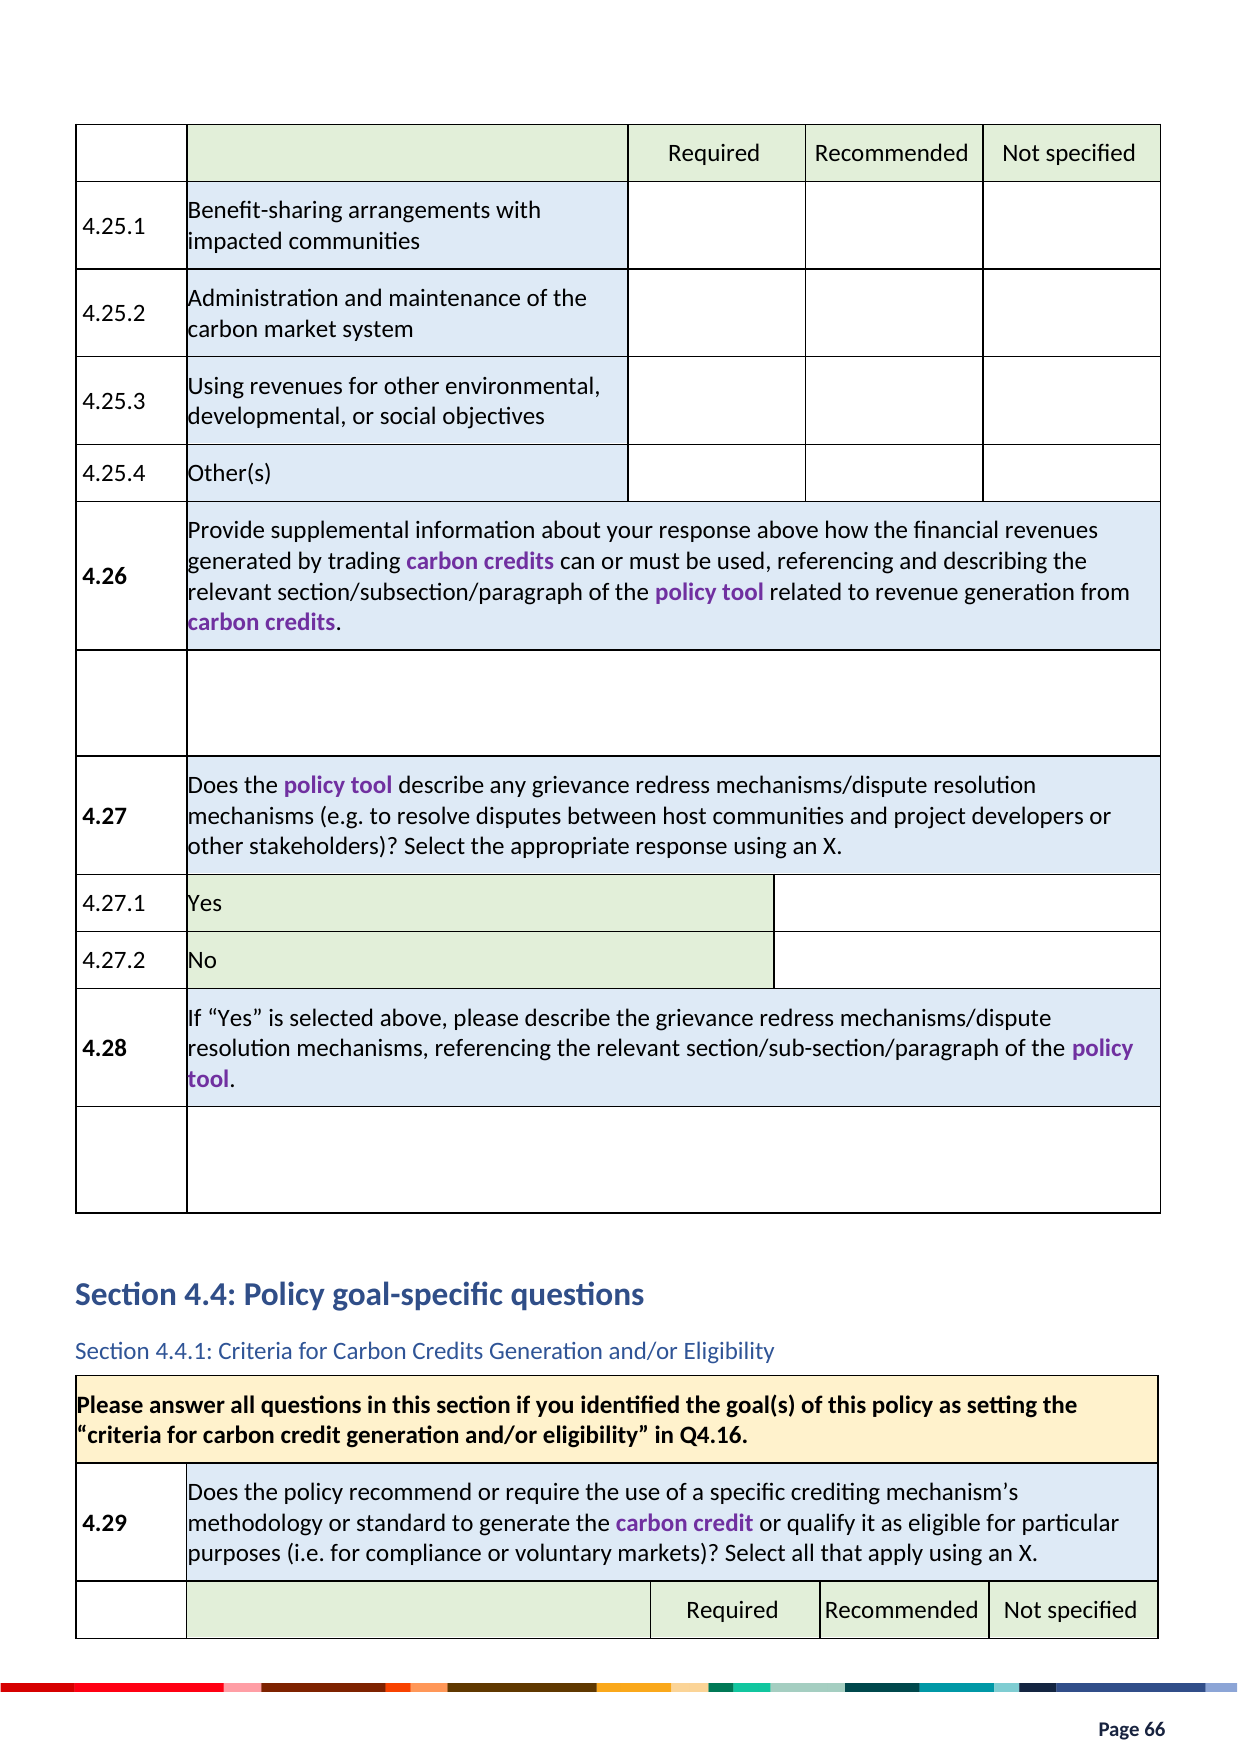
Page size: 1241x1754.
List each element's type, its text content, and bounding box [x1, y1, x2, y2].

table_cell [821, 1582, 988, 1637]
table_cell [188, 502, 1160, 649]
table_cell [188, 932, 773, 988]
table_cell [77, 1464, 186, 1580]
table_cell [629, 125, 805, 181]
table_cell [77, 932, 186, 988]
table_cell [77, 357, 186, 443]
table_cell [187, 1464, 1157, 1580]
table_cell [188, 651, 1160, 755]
subtitle Section 4.4.1: Criteria for Carbon Credits Generation and/or Eligibility [75, 1331, 1165, 1366]
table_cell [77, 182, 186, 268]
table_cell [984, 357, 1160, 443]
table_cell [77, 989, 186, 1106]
picture [0, 1683, 1236, 1692]
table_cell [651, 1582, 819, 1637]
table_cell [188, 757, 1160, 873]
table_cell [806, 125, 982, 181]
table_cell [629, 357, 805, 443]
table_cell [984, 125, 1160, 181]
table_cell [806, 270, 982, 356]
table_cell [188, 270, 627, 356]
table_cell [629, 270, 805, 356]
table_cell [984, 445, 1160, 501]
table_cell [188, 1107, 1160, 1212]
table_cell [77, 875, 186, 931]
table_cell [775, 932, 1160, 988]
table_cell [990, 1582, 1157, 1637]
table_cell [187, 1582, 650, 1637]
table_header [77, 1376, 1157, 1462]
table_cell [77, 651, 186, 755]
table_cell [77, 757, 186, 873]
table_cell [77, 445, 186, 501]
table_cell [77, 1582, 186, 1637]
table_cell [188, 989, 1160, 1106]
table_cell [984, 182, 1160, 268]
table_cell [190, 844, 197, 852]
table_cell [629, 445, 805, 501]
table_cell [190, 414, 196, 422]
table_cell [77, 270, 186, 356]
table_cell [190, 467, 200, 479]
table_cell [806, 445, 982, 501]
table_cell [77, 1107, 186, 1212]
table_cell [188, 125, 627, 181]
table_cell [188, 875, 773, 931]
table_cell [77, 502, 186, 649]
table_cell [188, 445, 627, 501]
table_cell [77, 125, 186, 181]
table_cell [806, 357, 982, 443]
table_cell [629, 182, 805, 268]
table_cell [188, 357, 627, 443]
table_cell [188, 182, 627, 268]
subtitle Section 4.4: Policy goal-specific questions [75, 1273, 1165, 1314]
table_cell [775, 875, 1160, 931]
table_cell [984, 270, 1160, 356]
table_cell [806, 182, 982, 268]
